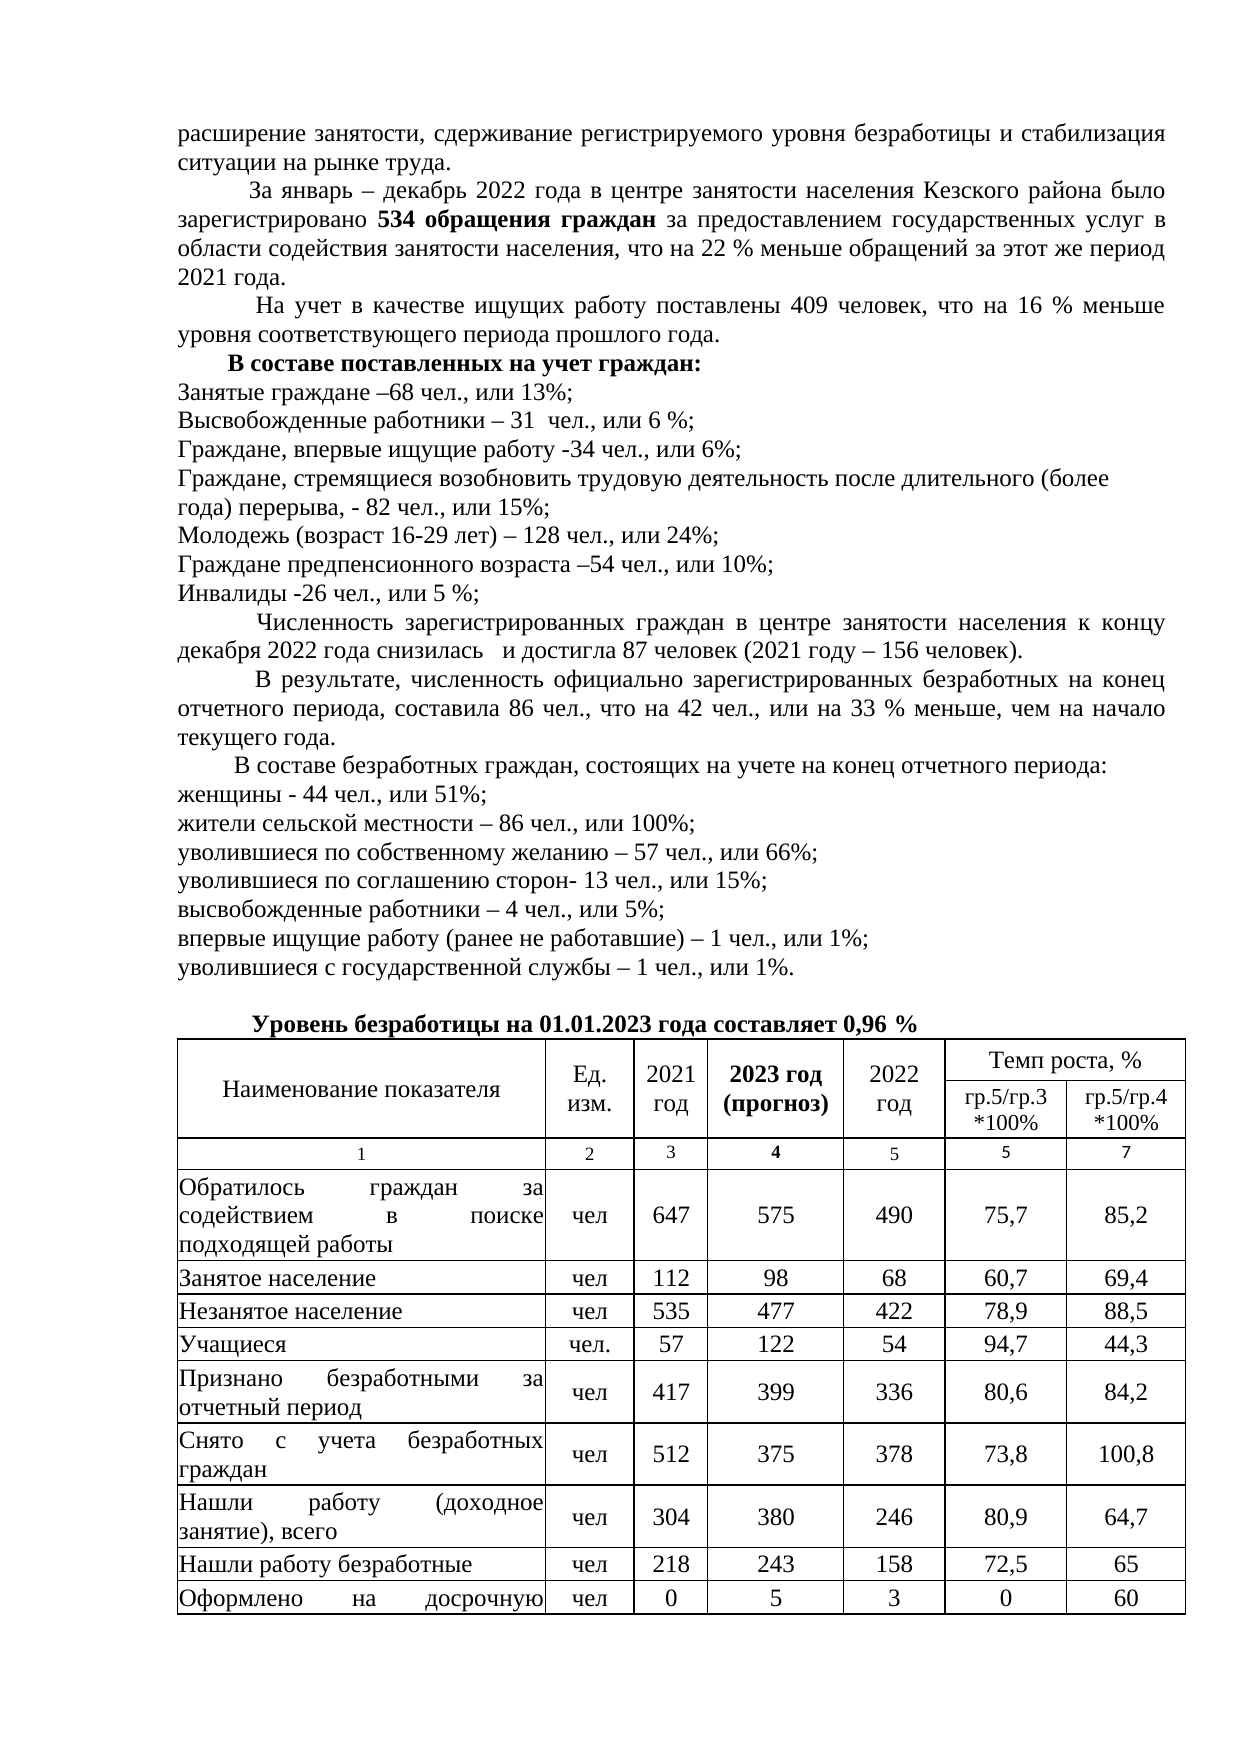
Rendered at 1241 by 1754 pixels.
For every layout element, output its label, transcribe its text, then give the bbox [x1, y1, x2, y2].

text В составе поставленных на учет граждан: [177, 348, 1167, 377]
table_cell 535 [635, 1295, 707, 1326]
table_cell гр.5/гр.3 *100% [946, 1081, 1066, 1137]
table_cell 100,8 [1067, 1424, 1185, 1484]
table_cell 3 [844, 1581, 944, 1613]
table_cell чел [546, 1486, 633, 1546]
table_cell чел [546, 1170, 633, 1259]
table_cell чел [546, 1361, 633, 1422]
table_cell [178, 1581, 545, 1613]
text За январь – декабрь 2022 года в центре занятости населения Кезского района было зарегистрировано 534 обращения граждан за предоставлением государственных услуг в области содействия занятости населения, что на 22 % меньше обращений за этот же период 2021 года. [177, 176, 1167, 291]
table_cell 72,5 [946, 1548, 1066, 1580]
text В результате, численность официально зарегистрированных безработных на конец отчетного периода, составила 86 чел., что на 42 чел., или на 33 % меньше, чем на начало текущего года. [177, 664, 1167, 751]
table_header Наименование показателя [178, 1040, 545, 1137]
table_cell 246 [844, 1486, 944, 1546]
table_cell чел. [546, 1328, 633, 1360]
table_cell 98 [708, 1261, 843, 1293]
text уволившиеся по собственному желанию – 57 чел., или 66%; [177, 837, 1167, 866]
table_cell 88,5 [1067, 1295, 1185, 1326]
table_cell 5 [946, 1139, 1066, 1168]
table_cell чел [546, 1261, 633, 1293]
table_cell гр.5/гр.4 *100% [1067, 1081, 1185, 1137]
table_cell 73,8 [946, 1424, 1066, 1484]
table_cell 80,9 [946, 1486, 1066, 1546]
text На учет в качестве ищущих работу поставлены 409 человек, что на 16 % меньше уровня соответствующего периода прошлого года. [177, 291, 1167, 348]
table_cell Незанятое население [178, 1295, 545, 1326]
table_cell 94,7 [946, 1328, 1066, 1360]
table_cell чел [546, 1424, 633, 1484]
table_cell 417 [635, 1361, 707, 1422]
table_cell Нашли работу (доходное занятие), всего [178, 1486, 545, 1546]
text уволившиеся с государственной службы – 1 чел., или 1%. [177, 952, 1167, 981]
table_cell 7 [1067, 1139, 1185, 1168]
table_cell 399 [708, 1361, 843, 1422]
table_cell Признано безработными за отчетный период [178, 1361, 545, 1422]
table_cell 68 [844, 1261, 944, 1293]
table_cell 5 [844, 1139, 944, 1168]
table_cell 380 [708, 1486, 843, 1546]
table_header 2023 год (прогноз) [708, 1040, 843, 1137]
table_header 2021 год [635, 1040, 707, 1137]
table_cell 378 [844, 1424, 944, 1484]
text женщины - 44 чел., или 51%; [177, 779, 1167, 808]
text В составе безработных граждан, состоящих на учете на конец отчетного периода: [177, 751, 1167, 779]
text Численность зарегистрированных граждан в центре занятости населения к концу декабря 2022 года снизилась и достигла 87 человек (2021 году – 156 человек). [177, 607, 1167, 664]
table_cell 375 [708, 1424, 843, 1484]
text жители сельской местности – 86 чел., или 100%; [177, 808, 1167, 837]
table_header Темп роста, % [946, 1040, 1185, 1080]
table_cell 304 [635, 1486, 707, 1546]
table_cell 64,7 [1067, 1486, 1185, 1546]
table_cell 490 [844, 1170, 944, 1259]
table_cell 112 [635, 1261, 707, 1293]
table_cell 4 [708, 1139, 843, 1168]
table_cell 1 [178, 1139, 545, 1168]
table_cell чел [546, 1295, 633, 1326]
table_cell 44,3 [1067, 1328, 1185, 1360]
table_cell 60 [1067, 1581, 1185, 1613]
text уволившиеся по соглашению сторон- 13 чел., или 15%; высвобожденные работники – 4 чел., или 5%; впервые ищущие работу (ранее не работавшие) – 1 чел., или 1%; [177, 866, 1167, 952]
table_cell 60,7 [946, 1261, 1066, 1293]
table_cell 65 [1067, 1548, 1185, 1580]
text Уровень безработицы на 01.01.2023 года составляет 0,96 % [177, 1009, 1167, 1038]
table_cell 0 [635, 1581, 707, 1613]
table_cell 0 [946, 1581, 1066, 1613]
table_cell Нашли работу безработные [178, 1548, 545, 1580]
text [177, 118, 1167, 176]
table_cell 5 [708, 1581, 843, 1613]
table_cell 80,6 [946, 1361, 1066, 1422]
table_cell 158 [844, 1548, 944, 1580]
table_cell Занятое население [178, 1261, 545, 1293]
table_cell чел [546, 1548, 633, 1580]
table_cell 336 [844, 1361, 944, 1422]
table_cell 422 [844, 1295, 944, 1326]
table_cell 477 [708, 1295, 843, 1326]
table_cell 85,2 [1067, 1170, 1185, 1259]
table_header Ед. изм. [546, 1040, 633, 1137]
table_cell 243 [708, 1548, 843, 1580]
table_cell Обратилось граждан за содействием в поиске подходящей работы [178, 1170, 545, 1259]
table_cell 647 [635, 1170, 707, 1259]
table_cell Снято с учета безработных граждан [178, 1424, 545, 1484]
table_cell 75,7 [946, 1170, 1066, 1259]
table_cell 575 [708, 1170, 843, 1259]
table_header 2022 год [844, 1040, 944, 1137]
table_cell 122 [708, 1328, 843, 1360]
table_cell 3 [635, 1139, 707, 1168]
table_cell 57 [635, 1328, 707, 1360]
table_cell 218 [635, 1548, 707, 1580]
text Занятые граждане –68 чел., или 13%; Высвобожденные работники – 31 чел., или 6 %; Граждане, впервые ищущие работу -34 чел., или 6%; Граждане, стремящиеся возобновить трудовую деятельность после длительного (более года) перерыва, - 82 чел., или 15%; Молодежь (возраст 16-29 лет) – 128 чел., или 24%; Граждане предпенсионного возраста –54 чел., или 10%; Инвалиды -26 чел., или 5 %; [177, 377, 1167, 607]
table_cell чел [546, 1581, 633, 1613]
table_cell Учащиеся [178, 1328, 545, 1360]
table_cell 2 [546, 1139, 633, 1168]
table_cell 78,9 [946, 1295, 1066, 1326]
table_cell 512 [635, 1424, 707, 1484]
table_cell 69,4 [1067, 1261, 1185, 1293]
table_cell 54 [844, 1328, 944, 1360]
table_cell 84,2 [1067, 1361, 1185, 1422]
